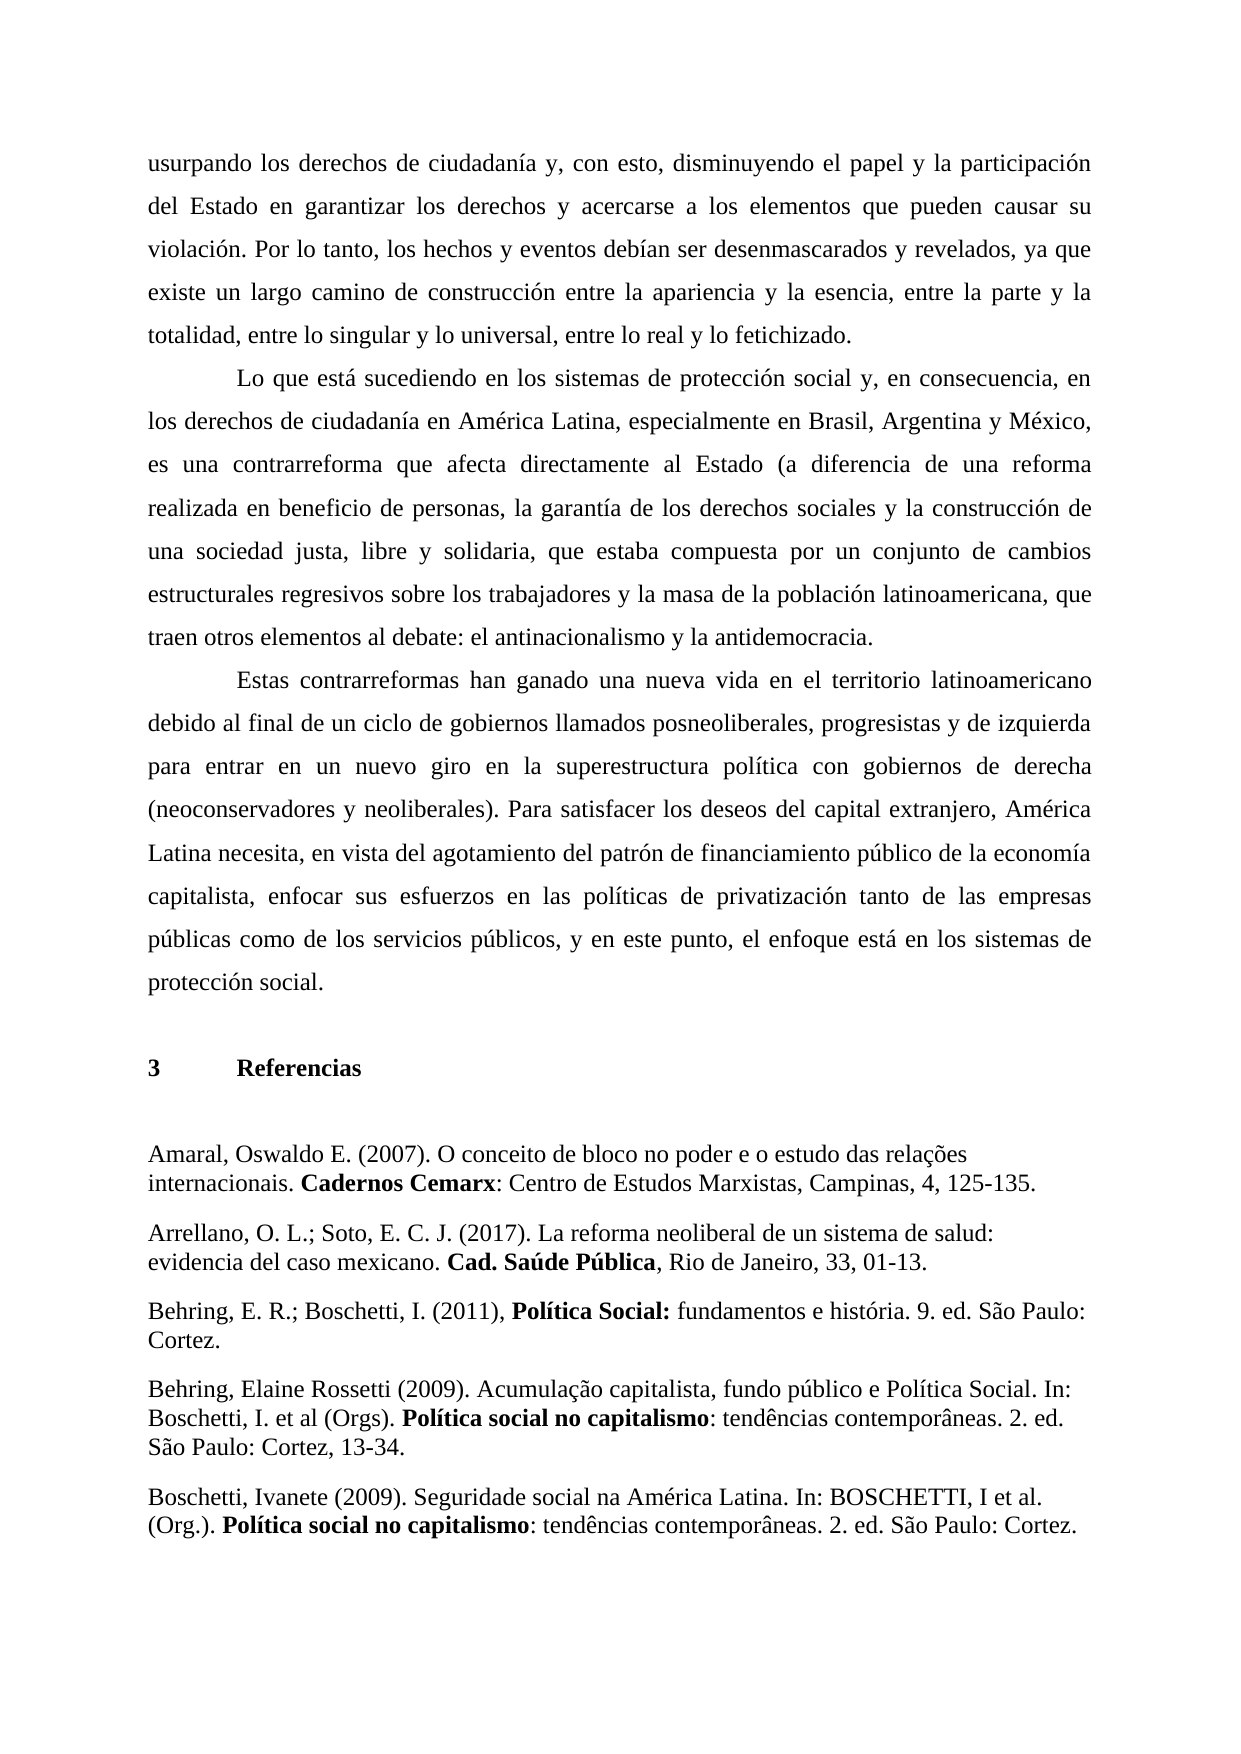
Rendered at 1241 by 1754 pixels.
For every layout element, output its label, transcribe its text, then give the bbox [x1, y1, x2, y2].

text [148, 148, 1092, 349]
text Amaral, Oswaldo E. (2007). O conceito de bloco no poder e o estudo das relações internacionais. Cadernos Cemarx: Centro de Estudos Marxistas, Campinas, 4, 125-135. [148, 1139, 1092, 1197]
text Behring, Elaine Rossetti (2009). Acumulação capitalista, fundo público e Política Social. In: Boschetti, I. et al (Orgs). Política social no capitalismo: tendências contemporâneas. 2. ed. São Paulo: Cortez, 13-34. [148, 1374, 1092, 1461]
text 3 Referencias [148, 1053, 1092, 1082]
text Lo que está sucediendo en los sistemas de protección social y, en consecuencia, en los derechos de ciudadanía en América Latina, especialmente en Brasil, Argentina y México, es una contrarreforma que afecta directamente al Estado (a diferencia de una reforma realizada en beneficio de personas, la garantía de los derechos sociales y la construcción de una sociedad justa, libre y solidaria, que estaba compuesta por un conjunto de cambios estructurales regresivos sobre los trabajadores y la masa de la población latinoamericana, que traen otros elementos al debate: el antinacionalismo y la antidemocracia. [148, 363, 1092, 651]
text Boschetti, Ivanete (2009). Seguridade social na América Latina. In: BOSCHETTI, I et al. (Org.). Política social no capitalismo: tendências contemporâneas. 2. ed. São Paulo: Cortez. [148, 1482, 1092, 1539]
text Estas contrarreformas han ganado una nueva vida en el territorio latinoamericano debido al final de un ciclo de gobiernos llamados posneoliberales, progresistas y de izquierda para entrar en un nuevo giro en la superestructura política con gobiernos de derecha (neoconservadores y neoliberales). Para satisfacer los deseos del capital extranjero, América Latina necesita, en vista del agotamiento del patrón de financiamiento público de la economía capitalista, enfocar sus esfuerzos en las políticas de privatización tanto de las empresas públicas como de los servicios públicos, y en este punto, el enfoque está en los sistemas de protección social. [148, 665, 1092, 996]
text Arrellano, O. L.; Soto, E. C. J. (2017). La reforma neoliberal de un sistema de salud: evidencia del caso mexicano. Cad. Saúde Pública, Rio de Janeiro, 33, 01-13. [148, 1218, 1092, 1275]
text Behring, E. R.; Boschetti, I. (2011), Política Social: fundamentos e história. 9. ed. São Paulo: Cortez. [148, 1296, 1092, 1354]
